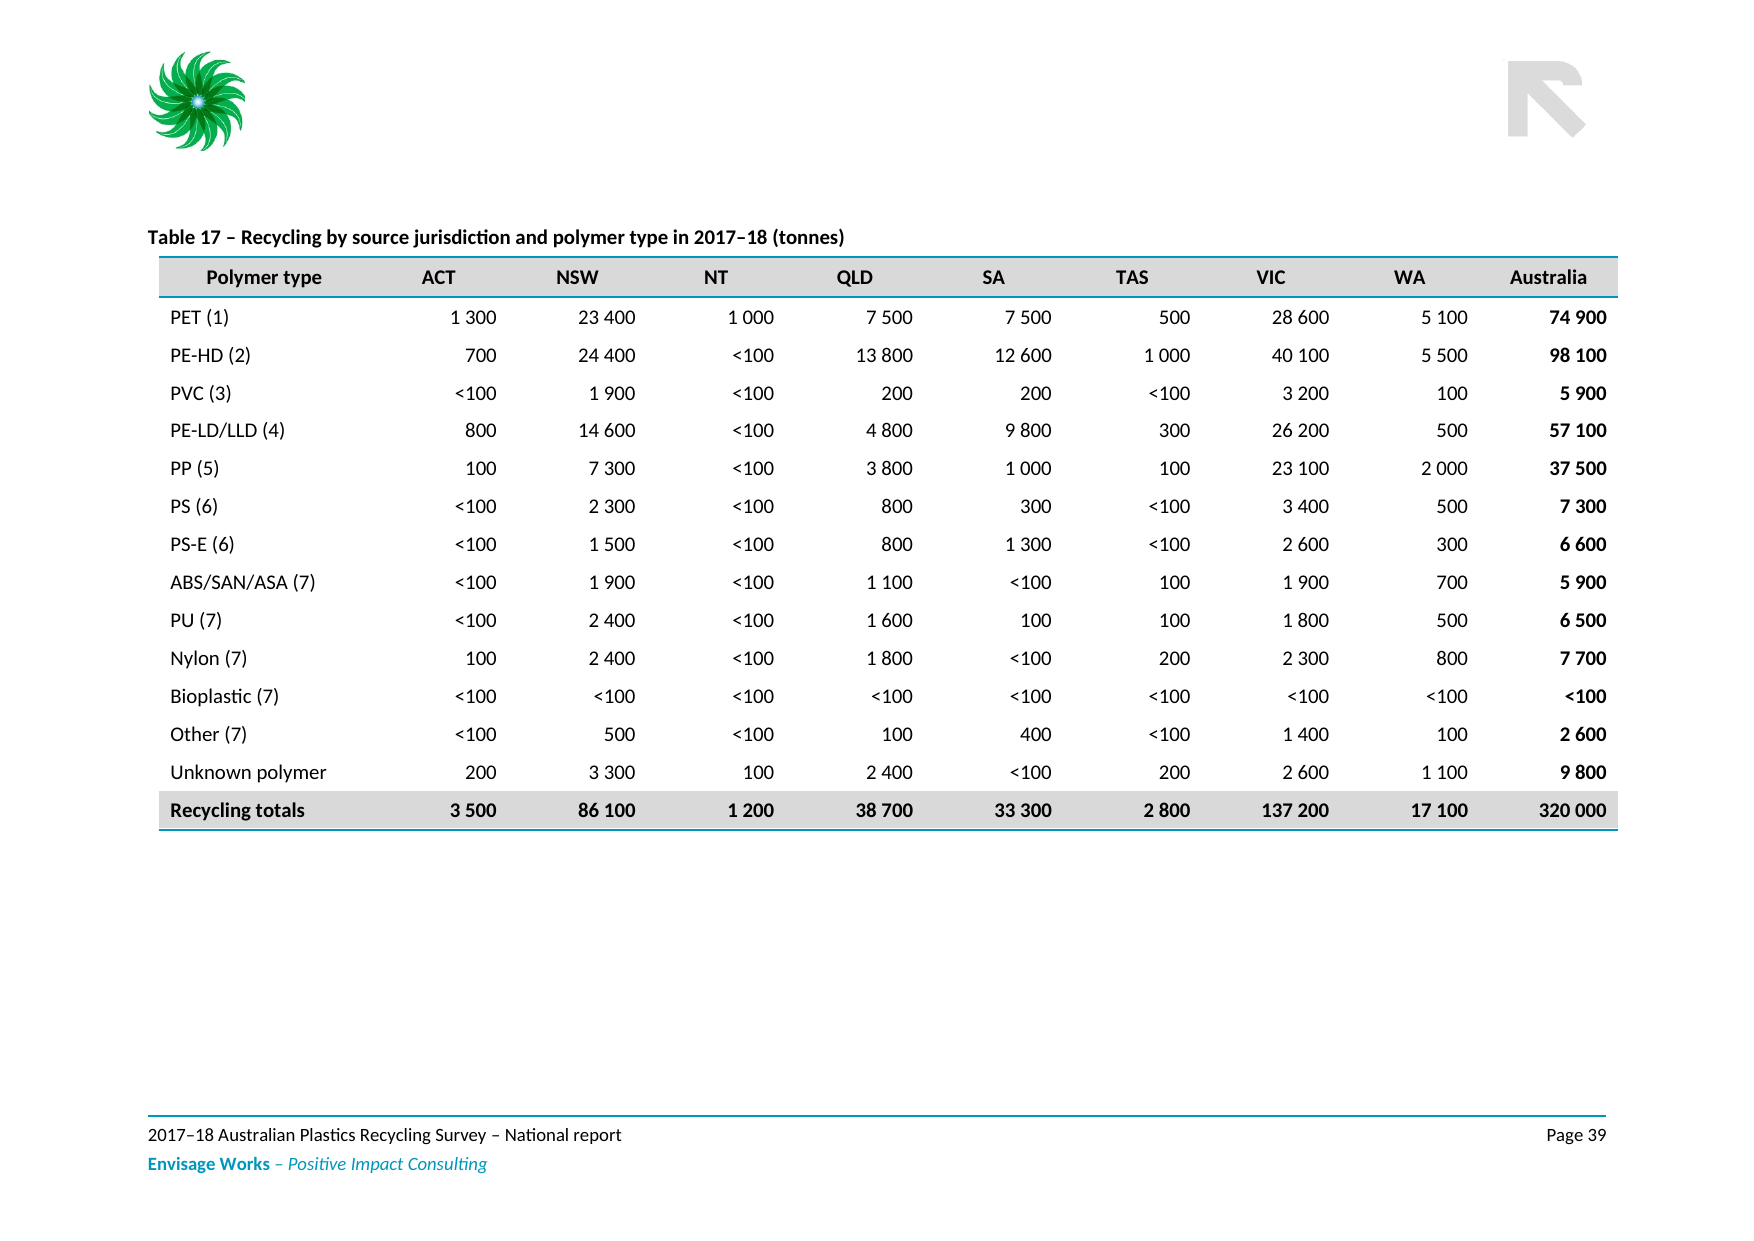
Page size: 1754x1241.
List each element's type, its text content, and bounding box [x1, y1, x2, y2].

table_cell 100 [1063, 563, 1202, 601]
table_cell 5 100 [1340, 298, 1479, 336]
table_cell 1 000 [924, 449, 1063, 487]
table_cell 100 [369, 639, 508, 677]
table_cell 300 [924, 487, 1063, 525]
table_cell 2 400 [508, 639, 647, 677]
table_cell <100 [785, 677, 924, 715]
table_cell 200 [924, 374, 1063, 411]
table_cell 7 500 [785, 298, 924, 336]
table_cell 7 300 [1479, 487, 1618, 525]
table_cell <100 [1063, 677, 1202, 715]
table_cell 2 000 [1340, 449, 1479, 487]
table_cell 500 [1340, 487, 1479, 525]
table_cell <100 [1063, 374, 1202, 411]
table_cell 100 [647, 753, 785, 791]
table_cell 200 [785, 374, 924, 411]
table_cell 1 100 [1340, 753, 1479, 791]
table_cell 3 500 [369, 791, 508, 828]
table_cell 100 [1063, 449, 1202, 487]
table_cell 1 900 [508, 563, 647, 601]
table_cell 2 800 [1063, 791, 1202, 828]
picture [1503, 59, 1590, 141]
table_cell 1 200 [647, 791, 785, 828]
table_cell 1 300 [369, 298, 508, 336]
table_header SA [924, 258, 1063, 296]
table_cell 800 [1340, 639, 1479, 677]
table_cell 1 600 [785, 601, 924, 639]
table_cell 300 [1340, 525, 1479, 563]
table_cell 13 800 [785, 336, 924, 373]
table_cell <100 [369, 715, 508, 753]
table_cell 100 [785, 715, 924, 753]
table_cell 500 [1063, 298, 1202, 336]
table_cell PE-HD (2) [159, 336, 369, 373]
table_cell 6 500 [1479, 601, 1618, 639]
table_cell <100 [369, 487, 508, 525]
table_cell 2 600 [1202, 753, 1340, 791]
table_header NSW [508, 258, 647, 296]
table_cell 5 900 [1479, 563, 1618, 601]
table_header ACT [369, 258, 508, 296]
table_cell <100 [647, 449, 785, 487]
table_cell 100 [1340, 374, 1479, 411]
table_cell 14 600 [508, 411, 647, 449]
table_cell <100 [1479, 677, 1618, 715]
table_cell 5 500 [1340, 336, 1479, 373]
table_header Polymer type [159, 258, 369, 296]
table_cell 2 400 [785, 753, 924, 791]
table_cell <100 [647, 715, 785, 753]
table_cell 1 900 [1202, 563, 1340, 601]
table_cell ABS/SAN/ASA (7) [159, 563, 369, 601]
table_cell 100 [924, 601, 1063, 639]
table_cell <100 [1202, 677, 1340, 715]
table_cell <100 [647, 601, 785, 639]
table_cell 28 600 [1202, 298, 1340, 336]
table_cell <100 [647, 411, 785, 449]
table_cell <100 [647, 563, 785, 601]
table_cell <100 [647, 677, 785, 715]
table_cell 1 000 [647, 298, 785, 336]
table_cell 700 [369, 336, 508, 373]
table_cell 7 300 [508, 449, 647, 487]
table_cell 6 600 [1479, 525, 1618, 563]
table_cell 200 [1063, 753, 1202, 791]
table_cell <100 [647, 525, 785, 563]
table_cell <100 [369, 563, 508, 601]
table_cell PS (6) [159, 487, 369, 525]
table_cell 33 300 [924, 791, 1063, 828]
table_cell 38 700 [785, 791, 924, 828]
table_cell <100 [508, 677, 647, 715]
table_cell PVC (3) [159, 374, 369, 411]
table_cell 1 500 [508, 525, 647, 563]
table_cell 74 900 [1479, 298, 1618, 336]
table_header QLD [785, 258, 924, 296]
table_header Australia [1479, 258, 1618, 296]
table_cell 3 300 [508, 753, 647, 791]
table_cell 17 100 [1340, 791, 1479, 828]
table_cell 2 600 [1479, 715, 1618, 753]
table_cell 5 900 [1479, 374, 1618, 411]
table_cell PP (5) [159, 449, 369, 487]
table_cell 320 000 [1479, 791, 1618, 828]
table_cell 137 200 [1202, 791, 1340, 828]
table_cell 500 [1340, 411, 1479, 449]
table_cell 1 400 [1202, 715, 1340, 753]
table_cell 98 100 [1479, 336, 1618, 373]
table_cell 23 400 [508, 298, 647, 336]
table_cell Unknown polymer [159, 753, 369, 791]
table_cell 12 600 [924, 336, 1063, 373]
table_cell 1 800 [1202, 601, 1340, 639]
table_cell <100 [369, 374, 508, 411]
table_cell 26 200 [1202, 411, 1340, 449]
table_cell 23 100 [1202, 449, 1340, 487]
table_cell 1 300 [924, 525, 1063, 563]
table_cell <100 [924, 677, 1063, 715]
table_cell <100 [369, 677, 508, 715]
table_cell 4 800 [785, 411, 924, 449]
table_cell Recycling totals [159, 791, 369, 828]
table_cell <100 [369, 601, 508, 639]
table_cell PS-E (6) [159, 525, 369, 563]
table_cell <100 [1063, 715, 1202, 753]
table_cell <100 [1063, 487, 1202, 525]
table_cell <100 [924, 639, 1063, 677]
table_cell 9 800 [924, 411, 1063, 449]
table_cell Nylon (7) [159, 639, 369, 677]
table_cell 2 300 [1202, 639, 1340, 677]
table_cell 1 100 [785, 563, 924, 601]
table_cell 3 400 [1202, 487, 1340, 525]
table_cell 7 500 [924, 298, 1063, 336]
table_cell 37 500 [1479, 449, 1618, 487]
table_cell 7 700 [1479, 639, 1618, 677]
table_cell <100 [924, 563, 1063, 601]
table_cell 200 [369, 753, 508, 791]
table_cell <100 [647, 374, 785, 411]
table_cell 800 [785, 525, 924, 563]
table_cell Bioplastic (7) [159, 677, 369, 715]
text Table 17 – Recycling by source jurisdiction and polymer type in 2017–18 (tonnes) [148, 224, 1606, 249]
table_cell 3 800 [785, 449, 924, 487]
table_cell 40 100 [1202, 336, 1340, 373]
table_cell 2 300 [508, 487, 647, 525]
table_cell PE-LD/LLD (4) [159, 411, 369, 449]
table_cell 400 [924, 715, 1063, 753]
table_cell 3 200 [1202, 374, 1340, 411]
table_cell PET (1) [159, 298, 369, 336]
table_header NT [647, 258, 785, 296]
picture [147, 51, 245, 149]
table_cell 2 600 [1202, 525, 1340, 563]
table_cell <100 [1063, 525, 1202, 563]
table_cell 57 100 [1479, 411, 1618, 449]
table_cell 500 [1340, 601, 1479, 639]
table_cell 100 [1340, 715, 1479, 753]
table_cell <100 [647, 639, 785, 677]
table_cell PU (7) [159, 601, 369, 639]
table_cell <100 [924, 753, 1063, 791]
table_cell <100 [369, 525, 508, 563]
table_cell 9 800 [1479, 753, 1618, 791]
table_cell <100 [647, 336, 785, 373]
table_cell 1 800 [785, 639, 924, 677]
table_cell <100 [1340, 677, 1479, 715]
table_cell 800 [369, 411, 508, 449]
table_cell Other (7) [159, 715, 369, 753]
table_cell <100 [647, 487, 785, 525]
table_header TAS [1063, 258, 1202, 296]
table_cell 1 900 [508, 374, 647, 411]
table_cell 2 400 [508, 601, 647, 639]
table_cell 800 [785, 487, 924, 525]
table_cell 500 [508, 715, 647, 753]
table_cell 24 400 [508, 336, 647, 373]
table_cell 1 000 [1063, 336, 1202, 373]
table_header WA [1340, 258, 1479, 296]
table_cell 700 [1340, 563, 1479, 601]
table_header VIC [1202, 258, 1340, 296]
table_cell 86 100 [508, 791, 647, 828]
table_cell 100 [369, 449, 508, 487]
table_cell 300 [1063, 411, 1202, 449]
table_cell 100 [1063, 601, 1202, 639]
table_cell 200 [1063, 639, 1202, 677]
